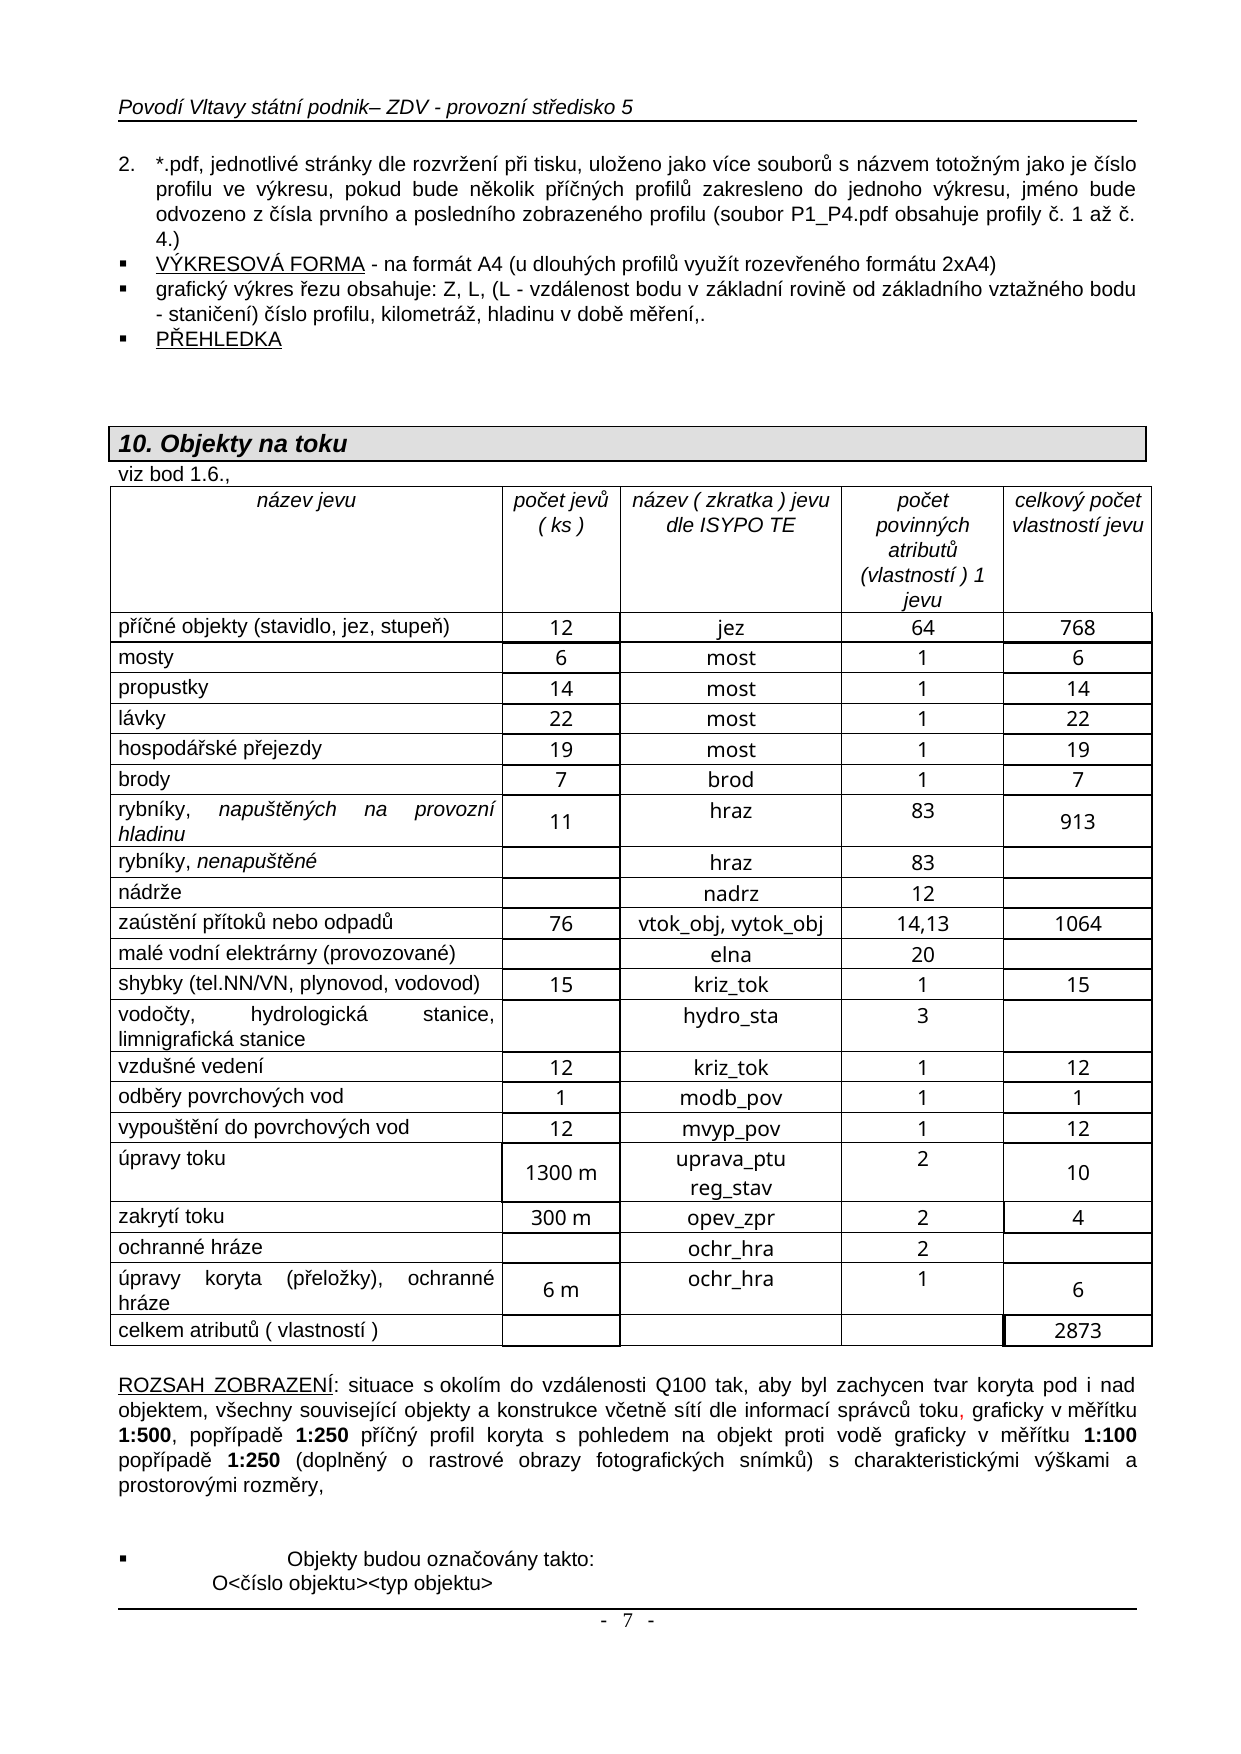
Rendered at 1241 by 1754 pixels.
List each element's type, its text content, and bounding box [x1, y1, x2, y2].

table_header počet jevů ( ks ) [503, 487, 620, 612]
table_cell 1 [842, 1082, 1003, 1112]
table_cell 6 [1004, 644, 1151, 672]
table_cell celkem atributů ( vlastností ) [111, 1315, 502, 1345]
table_cell 2 [842, 1143, 1003, 1201]
table_cell 14,13 [842, 908, 1003, 938]
table_cell [1004, 1234, 1151, 1262]
table_cell most [621, 734, 841, 763]
table_cell 10 [1004, 1144, 1151, 1201]
table_cell most [621, 643, 841, 672]
table_cell zakrytí toku [111, 1202, 502, 1232]
table_cell [621, 1315, 841, 1345]
table_cell 6 [1004, 1264, 1151, 1314]
table_cell 12 [503, 1053, 619, 1081]
table_cell 2873 [1006, 1316, 1151, 1345]
list přehledka [118, 326, 1137, 351]
table_cell 12 [503, 613, 619, 641]
table_cell 1 [842, 765, 1003, 794]
table_cell odběry povrchových vod [111, 1082, 502, 1112]
table_cell 1 [842, 673, 1003, 702]
table_cell hospodářské přejezdy [111, 734, 502, 763]
table_cell ochr_hra [621, 1233, 841, 1262]
table_cell 14 [503, 674, 619, 702]
table_cell rybníky, napuštěných na provozní hladinu [111, 795, 502, 846]
table_cell 1064 [1004, 909, 1151, 938]
table_cell 1 [503, 1083, 619, 1112]
table_cell [503, 848, 619, 877]
table_cell kriz_tok [621, 969, 841, 999]
table_cell [1004, 940, 1151, 968]
table_cell 7 [1004, 766, 1151, 794]
table_cell rybníky, nenapuštěné [111, 847, 502, 877]
table_cell ochranné hráze [111, 1233, 502, 1262]
table_cell 1 [842, 1052, 1003, 1081]
list grafický výkres řezu obsahuje: Z, L, (L - vzdálenost bodu v základní rovině od základního vztažného bodu - staničení) číslo profilu, kilometráž, hladinu v době měření,. [118, 276, 1137, 326]
table_cell jez [621, 613, 841, 641]
table_cell elna [621, 939, 841, 968]
table_cell 2 [842, 1202, 1003, 1232]
table_cell vodočty, hydrologická stanice, limnigrafická stanice [111, 1000, 502, 1051]
table_cell [503, 879, 619, 907]
table_cell 14 [1004, 674, 1151, 702]
table_cell 1 [842, 1263, 1003, 1314]
table_cell vypouštění do povrchových vod [111, 1113, 502, 1142]
table_header název jevu [111, 487, 502, 612]
table_cell 913 [1004, 796, 1151, 846]
table_cell 83 [842, 795, 1003, 846]
table_cell hraz [621, 847, 841, 877]
table_header počet povinných atributů (vlastností ) 1 jevu [842, 487, 1003, 612]
table_cell 1 [842, 734, 1003, 763]
table_cell mosty [111, 643, 502, 672]
table_cell nádrže [111, 878, 502, 907]
text O<číslo objektu><typ objektu> [212, 1571, 1137, 1595]
table_cell 1300 m [503, 1144, 619, 1201]
table_cell příčné objekty (stavidlo, jez, stupeň) [111, 613, 502, 641]
table_cell zaústění přítoků nebo odpadů [111, 908, 502, 938]
table_cell uprava_ptu reg_stav [621, 1143, 841, 1201]
table_cell 1 [842, 704, 1003, 733]
table_cell 1 [842, 969, 1003, 999]
table_cell malé vodní elektrárny (provozované) [111, 939, 502, 968]
table_cell 64 [842, 613, 1003, 641]
table_cell lávky [111, 704, 502, 733]
table_cell 1 [1004, 1083, 1151, 1112]
list viz bod 1.6., [118, 462, 1137, 486]
table_cell mvyp_pov [621, 1113, 841, 1142]
table_cell [1004, 879, 1151, 907]
table_cell 83 [842, 847, 1003, 877]
table_cell 20 [842, 939, 1003, 968]
table_cell kriz_tok [621, 1052, 841, 1081]
table_cell 4 [1005, 1202, 1151, 1232]
table_cell 12 [1004, 1053, 1151, 1081]
table_cell [503, 1316, 619, 1345]
table_cell 22 [1004, 705, 1151, 733]
table_cell 11 [503, 796, 619, 846]
list výkresová forma - na formát A4 (u dlouhých profilů využít rozevřeného formátu 2xA4) [118, 251, 1137, 276]
table_cell 19 [1004, 735, 1151, 763]
table_cell shybky (tel.NN/VN, plynovod, vodovod) [111, 969, 502, 999]
table_cell 1 [842, 643, 1003, 672]
table_cell most [621, 704, 841, 733]
table_cell 300 m [503, 1203, 619, 1232]
table_cell 15 [1004, 970, 1151, 999]
table_cell most [621, 673, 841, 702]
table_cell 3 [842, 1000, 1003, 1051]
table_cell [842, 1315, 1002, 1345]
table_cell 15 [503, 970, 619, 999]
table_cell vzdušné vedení [111, 1052, 502, 1081]
table_cell nadrz [621, 878, 841, 907]
table_cell 6 [503, 644, 619, 672]
table_cell 12 [1004, 1114, 1151, 1142]
table_cell [503, 940, 619, 968]
table_cell 768 [1004, 613, 1151, 641]
table_cell 2 [842, 1233, 1003, 1262]
table_cell úpravy koryta (přeložky), ochranné hráze [111, 1263, 502, 1314]
table_cell 22 [503, 705, 619, 733]
table_cell 76 [503, 909, 619, 938]
table_cell 6 m [503, 1264, 619, 1314]
table_cell [1004, 1001, 1151, 1051]
table_cell propustky [111, 673, 502, 702]
list *.pdf, jednotlivé stránky dle rozvržení při tisku, uloženo jako více souborů s názvem totožným jako je číslo profilu ve výkresu, pokud bude několik příčných profilů zakresleno do jednoho výkresu, jméno bude odvozeno z čísla prvního a posledního zobrazeného profilu (soubor P1_P4.pdf obsahuje profily č. 1 až č. 4.) [118, 151, 1137, 251]
table_cell 12 [503, 1114, 619, 1142]
table_cell modb_pov [621, 1082, 841, 1112]
list Objekty budou označovány takto: [118, 1547, 1137, 1571]
table_cell brody [111, 765, 502, 794]
table_cell úpravy toku [111, 1143, 501, 1201]
table_cell 12 [842, 878, 1003, 907]
table_header celkový počet vlastností jevu [1004, 487, 1151, 612]
table_cell hydro_sta [621, 1000, 841, 1051]
table_cell opev_zpr [621, 1202, 841, 1232]
table_cell 1 [842, 1113, 1003, 1142]
table_cell 7 [503, 766, 619, 794]
table_cell brod [621, 765, 841, 794]
table_cell [1004, 848, 1151, 877]
table_cell vtok_obj, vytok_obj [621, 908, 841, 938]
table_cell hraz [621, 795, 841, 846]
table_header název ( zkratka ) jevu dle ISYPO TE [621, 487, 841, 612]
list Rozsah zobrazení: situace s okolím do vzdálenosti Q100 tak, aby byl zachycen tvar koryta pod i nad objektem, všechny související objekty a konstrukce včetně sítí dle informací správců toku, graficky v měřítku 1:500, popřípadě 1:250 příčný profil koryta s pohledem na objekt proti vodě graficky v měřítku 1:100 popřípadě 1:250 (doplněný o rastrové obrazy fotografických snímků) s charakteristickými výškami a prostorovými rozměry, [118, 1372, 1137, 1497]
list 10. Objekty na toku [110, 427, 1145, 460]
table_cell [503, 1234, 619, 1262]
table_cell ochr_hra [621, 1263, 841, 1314]
table_cell 19 [503, 735, 619, 763]
table_cell [503, 1001, 619, 1051]
